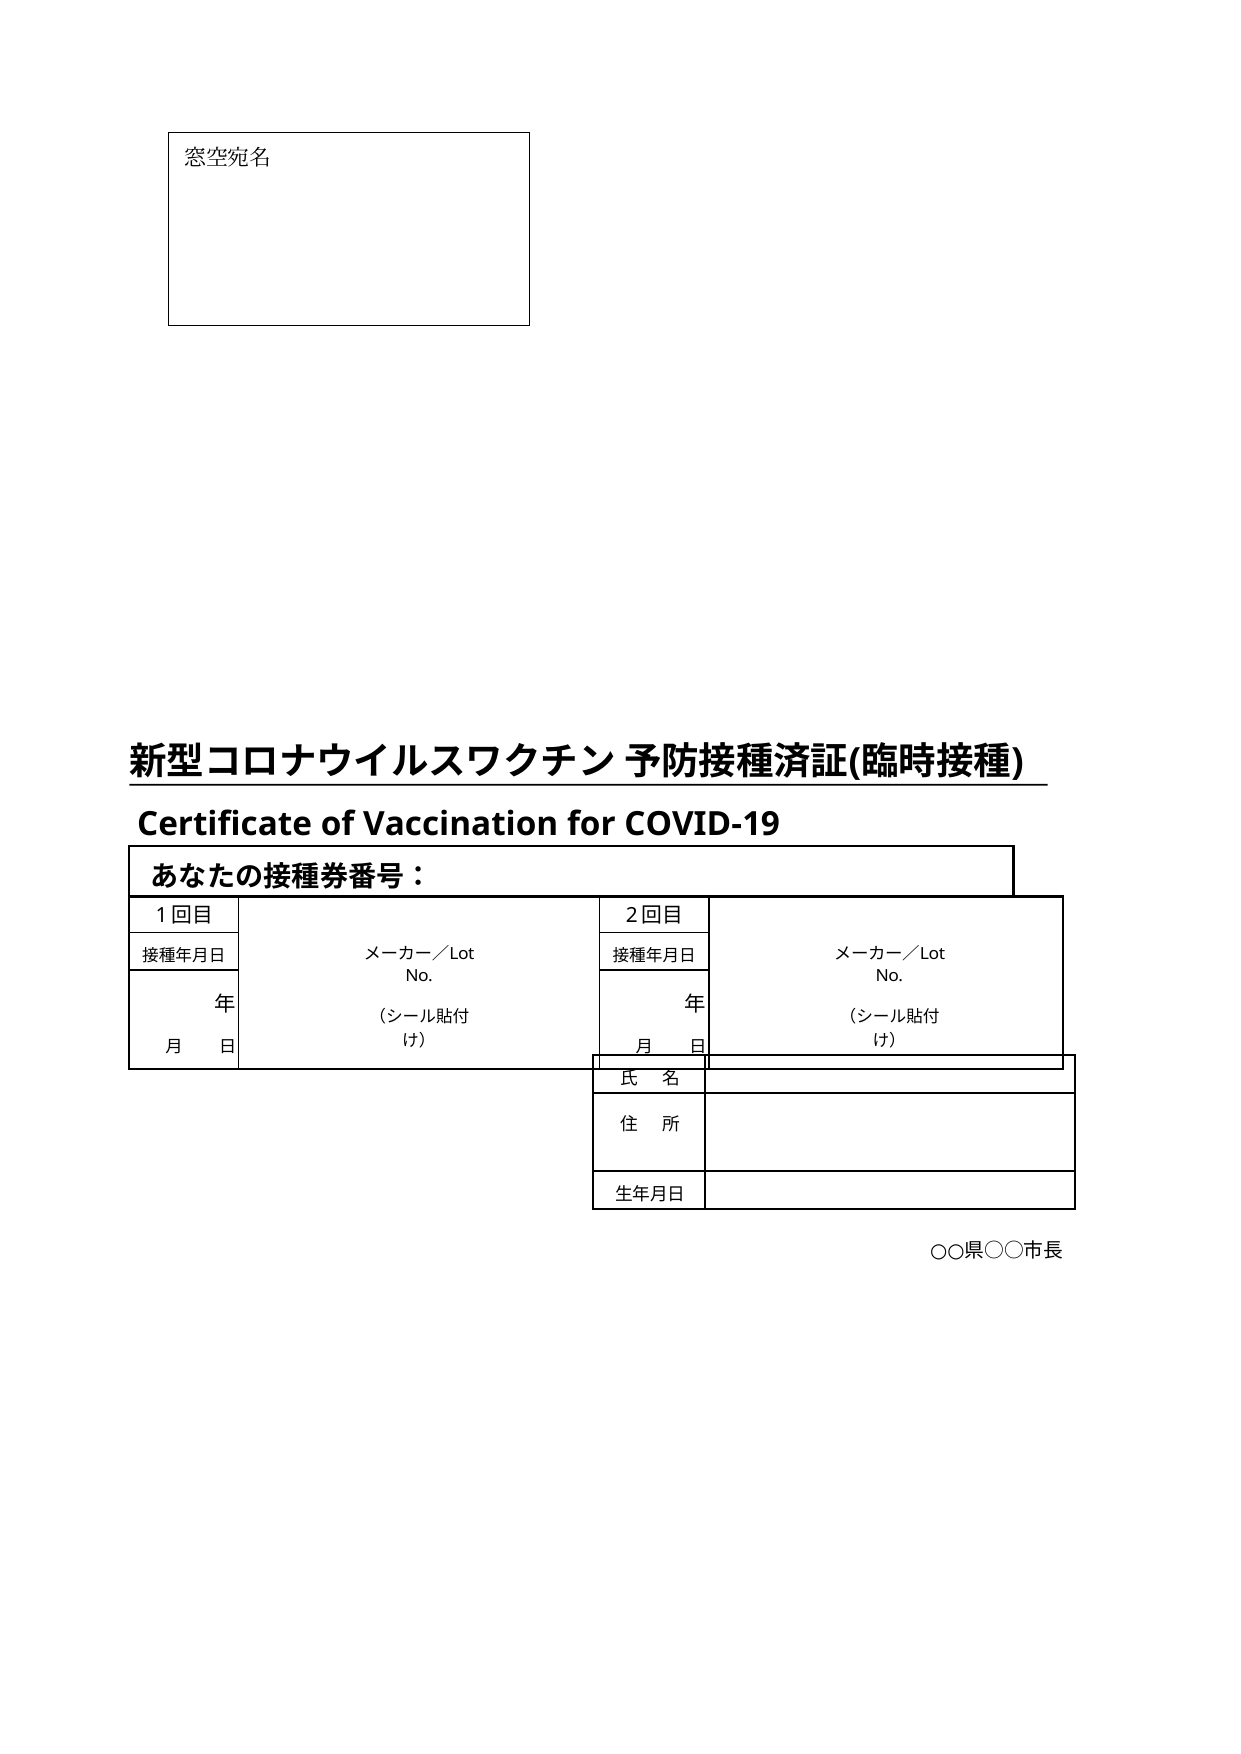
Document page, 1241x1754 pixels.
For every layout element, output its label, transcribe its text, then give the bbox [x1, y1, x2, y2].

table_cell [706, 1094, 1074, 1170]
table_cell 生年月日 [594, 1172, 704, 1208]
subtitle 新型コロナウイルスワクチン 予防接種済証(臨時接種) [129, 726, 1086, 786]
table_header [706, 1056, 1074, 1092]
text Certificate of Vaccination for COVID-19 [137, 786, 1086, 848]
table_cell 住 所 [594, 1094, 704, 1170]
table_cell [706, 1172, 1074, 1208]
table_header 氏 名 [594, 1070, 704, 1092]
text ○○県○○市長 [108, 1235, 1064, 1264]
